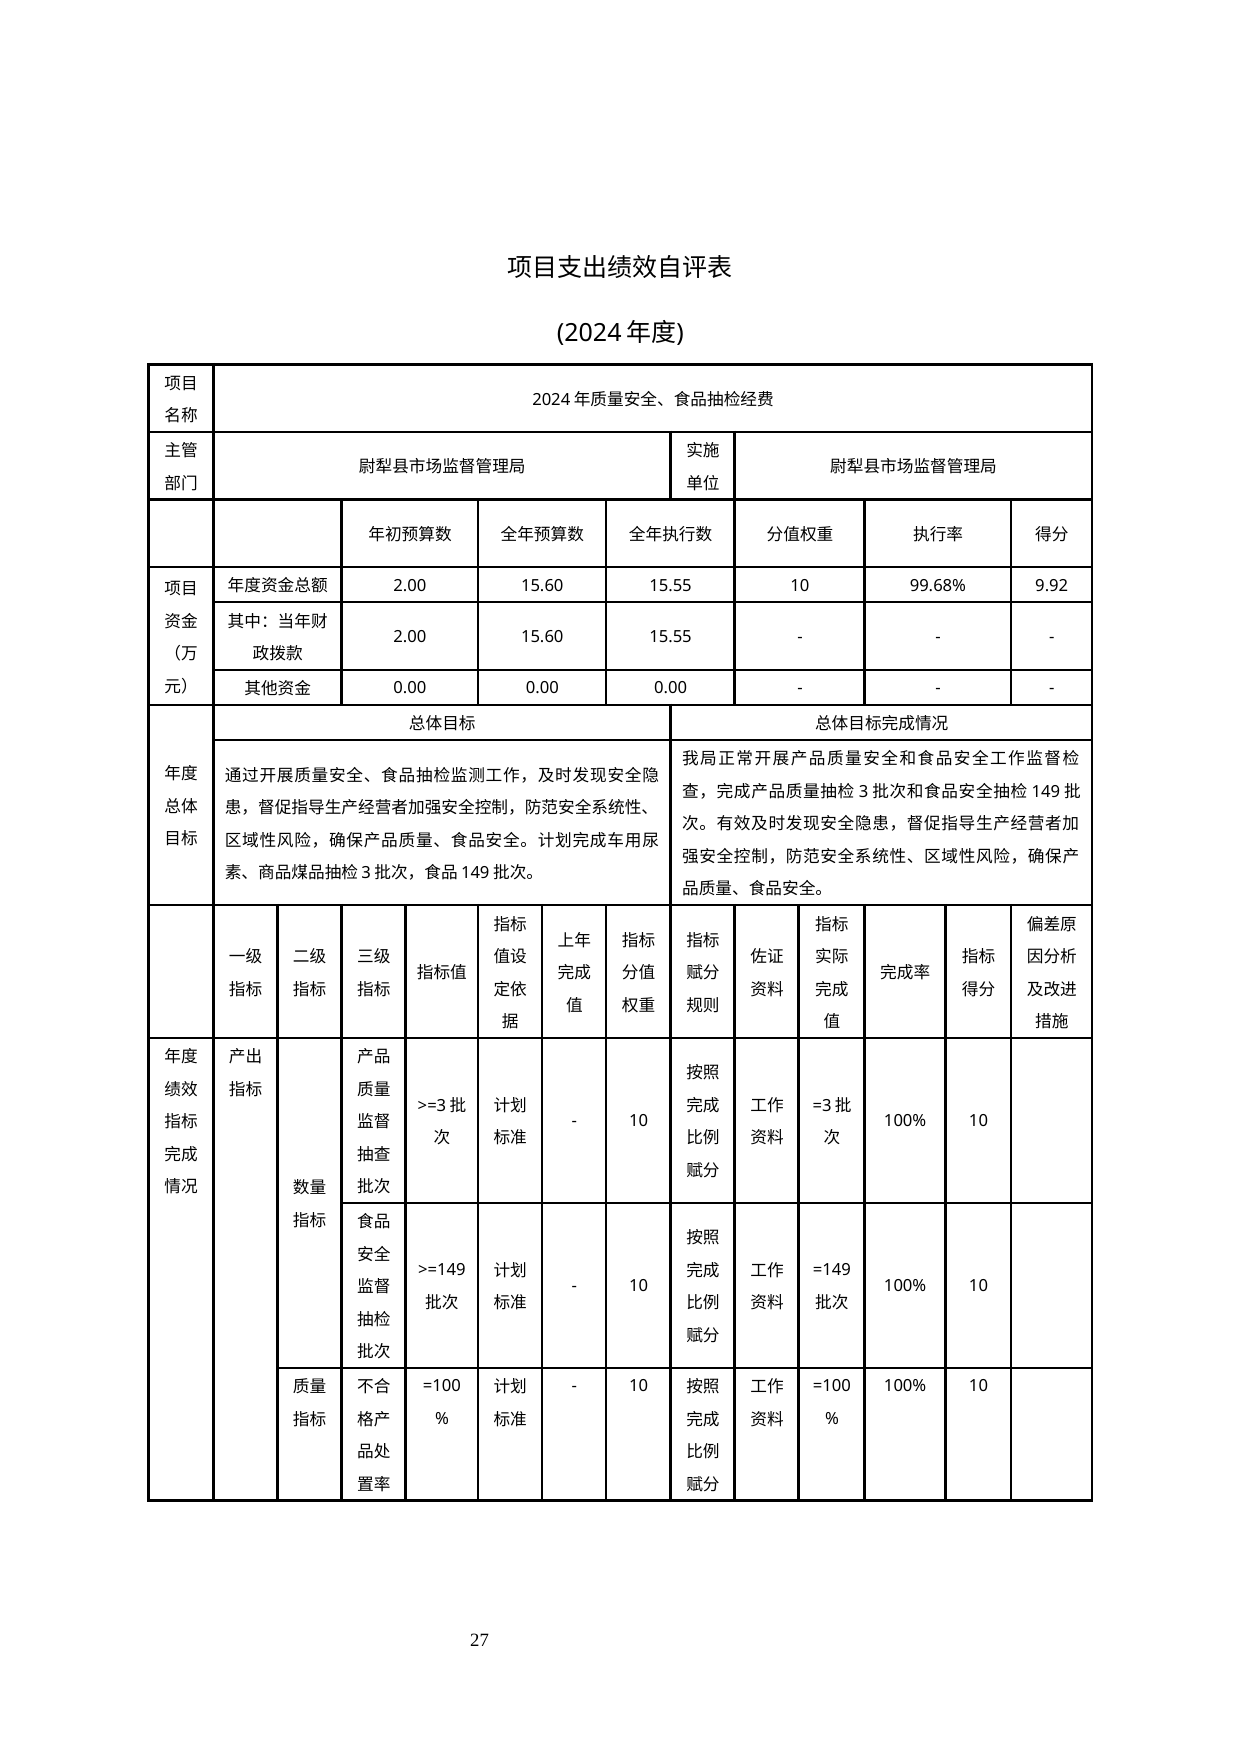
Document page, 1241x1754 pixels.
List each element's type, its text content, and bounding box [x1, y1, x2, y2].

table_cell >=149批次 [407, 1204, 477, 1367]
table_cell 数量指标 [279, 1039, 340, 1367]
table_cell 按照完成比例赋分 [672, 1204, 733, 1367]
table_cell 15.60 [479, 603, 605, 668]
table_cell 质量指标 [279, 1369, 340, 1499]
table_cell 10 [607, 1369, 669, 1499]
table_cell 偏差原因分析及改进措施 [1012, 906, 1091, 1036]
table_cell - [543, 1369, 605, 1499]
table_cell 0.00 [343, 671, 477, 703]
table_cell 工作资料 [736, 1369, 797, 1499]
table_cell [1012, 1039, 1091, 1201]
table_cell - [1012, 603, 1091, 668]
table_cell - [543, 1204, 605, 1367]
table_cell 二级指标 [279, 906, 340, 1036]
table_cell 15.55 [607, 568, 733, 601]
table_cell 通过开展质量安全、食品抽检监测工作，及时发现安全隐患，督促指导生产经营者加强安全控制，防范安全系统性、区域性风险，确保产品质量、食品安全。计划完成车用尿素、商品煤品抽检3批次，食品149批次。 [215, 741, 669, 904]
table_cell 100% [866, 1369, 944, 1499]
table_cell 总体目标完成情况 [672, 706, 1091, 739]
table_cell - [736, 603, 863, 668]
table_cell 10 [947, 1039, 1010, 1201]
table_cell 15.55 [607, 603, 733, 668]
table_cell 完成率 [866, 906, 944, 1036]
table_cell 全年执行数 [607, 501, 733, 566]
table_cell 100% [866, 1204, 944, 1367]
table_cell 指标得分 [947, 906, 1010, 1036]
table_cell - [736, 671, 863, 703]
table_cell 年度绩效指标完成情况 [150, 1039, 212, 1499]
table_cell 上年完成值 [543, 906, 605, 1036]
table_cell 10 [947, 1204, 1010, 1367]
table_cell 0.00 [607, 671, 733, 703]
table_cell 2.00 [343, 603, 477, 668]
table_cell 三级指标 [343, 906, 404, 1036]
table_cell =149批次 [800, 1204, 863, 1367]
table_cell 指标赋分规则 [672, 906, 733, 1036]
table_cell 2024年质量安全、食品抽检经费 [215, 366, 1091, 431]
table_cell [150, 906, 212, 1036]
table_cell 0.00 [479, 671, 605, 703]
table_cell 年初预算数 [343, 501, 477, 566]
table_cell 计划标准 [479, 1039, 541, 1201]
table_cell 10 [607, 1039, 669, 1201]
table_cell [1012, 1204, 1091, 1367]
table_cell [1012, 1369, 1091, 1499]
table_cell 佐证资料 [736, 906, 797, 1036]
table_cell 我局正常开展产品质量安全和食品安全工作监督检查，完成产品质量抽检3批次和食品安全抽检149批次。有效及时发现安全隐患，督促指导生产经营者加强安全控制，防范安全系统性、区域性风险，确保产品质量、食品安全。 [672, 741, 1091, 904]
table_cell =100% [407, 1369, 477, 1499]
table_cell 产品质量监督抽查批次 [343, 1039, 404, 1201]
table_cell 2.00 [343, 568, 477, 601]
table_cell 得分 [1012, 501, 1091, 566]
table_cell 计划标准 [479, 1369, 541, 1499]
table_cell 全年预算数 [479, 501, 605, 566]
table_cell (2024年度) [148, 298, 1092, 363]
table_cell - [543, 1039, 605, 1201]
table_cell 99.68% [866, 568, 1010, 601]
table_cell 一级指标 [215, 906, 276, 1036]
table_cell 年度总体目标 [150, 706, 212, 904]
table_cell 9.92 [1012, 568, 1091, 601]
table_cell 产出指标 [215, 1039, 276, 1499]
table_cell =3批次 [800, 1039, 863, 1201]
table_cell 指标实际完成值 [800, 906, 863, 1036]
table_cell 指标分值权重 [607, 906, 669, 1036]
table_cell - [866, 603, 1010, 668]
table_cell 分值权重 [736, 501, 863, 566]
table_cell 10 [607, 1204, 669, 1367]
table_cell [215, 501, 340, 566]
table_cell 项目资金 （万元） [150, 568, 212, 703]
table_cell 尉犁县市场监督管理局 [736, 433, 1091, 498]
table_cell 15.60 [479, 568, 605, 601]
table_cell 指标值 [407, 906, 477, 1036]
table_cell 项目名称 [150, 366, 212, 431]
table_cell 年度资金总额 [215, 568, 340, 601]
table_cell 其中：当年财政拨款 [215, 603, 340, 668]
table_cell - [1012, 671, 1091, 703]
table_cell - [866, 671, 1010, 703]
table_cell 不合格产品处置率 [343, 1369, 404, 1499]
table_cell 食品安全监督抽检批次 [343, 1204, 404, 1367]
table_cell 按照完成比例赋分 [672, 1369, 733, 1499]
table_cell 计划标准 [479, 1204, 541, 1367]
table_cell 按照完成比例赋分 [672, 1039, 733, 1201]
table_cell [150, 501, 212, 566]
table_cell 总体目标 [215, 706, 669, 739]
table_cell 100% [866, 1039, 944, 1201]
table_cell 工作资料 [736, 1039, 797, 1201]
table_cell 10 [947, 1369, 1010, 1499]
table_cell 实施单位 [672, 433, 733, 498]
table_cell =100% [800, 1369, 863, 1499]
table_cell 执行率 [866, 501, 1010, 566]
table_cell 尉犁县市场监督管理局 [215, 433, 669, 498]
table_cell 其他资金 [215, 671, 340, 703]
table_cell 工作资料 [736, 1204, 797, 1367]
table_cell 主管部门 [150, 433, 212, 498]
table_cell 10 [736, 568, 863, 601]
table_cell 指标值设定依据 [479, 906, 541, 1036]
table_cell >=3批次 [407, 1039, 477, 1201]
table_header 项目支出绩效自评表 [148, 233, 1092, 298]
